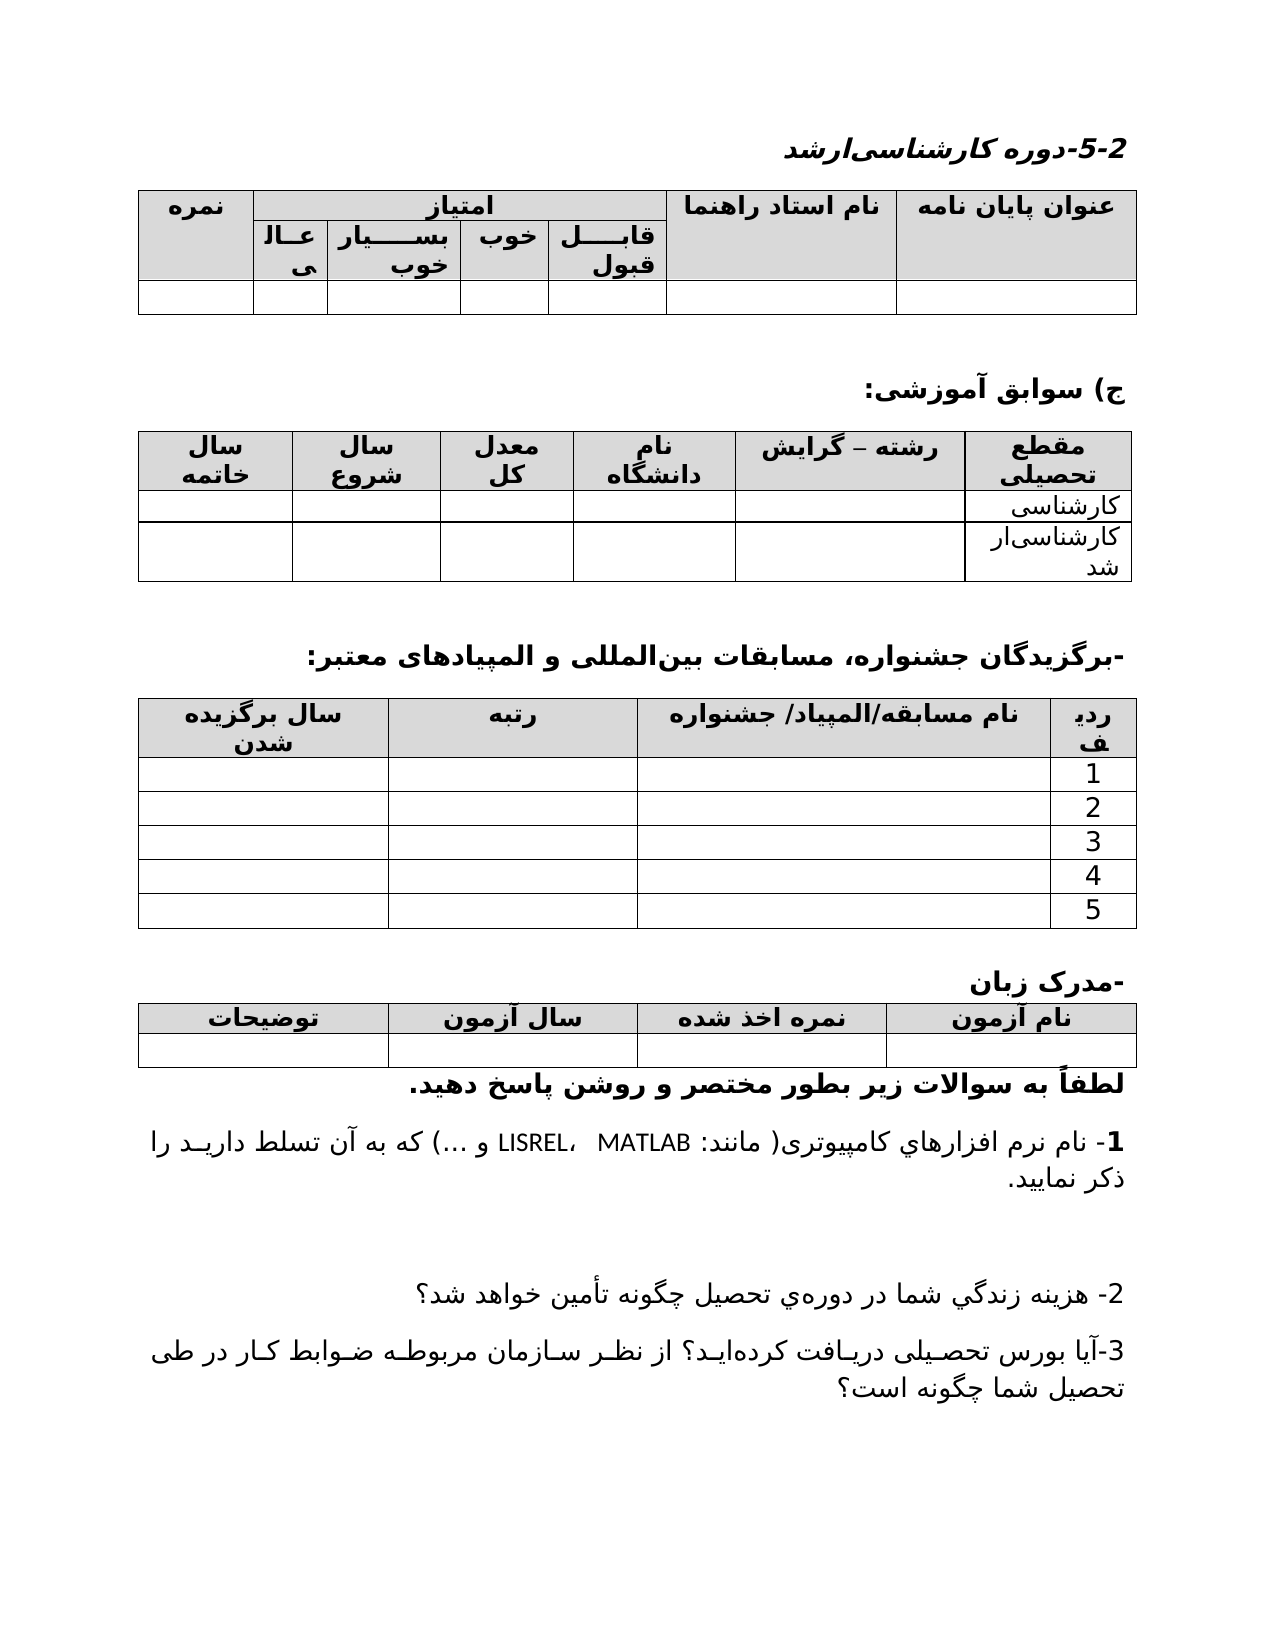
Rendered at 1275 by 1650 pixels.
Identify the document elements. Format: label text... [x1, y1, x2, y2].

table_header معدل کل [441, 432, 573, 490]
table_cell [389, 1034, 637, 1067]
table_cell 3 [1051, 826, 1136, 859]
text 1- نام نرم افزارهاي کامپیوتری( مانند: LISREL، MATLAB و ...) كه به آن تسلط داريد را ذكر نماييد. [150, 1125, 1125, 1194]
table_cell [574, 523, 735, 581]
text 5-2-دوره کارشناسی‌ارشد [150, 133, 1125, 164]
table_cell [638, 860, 1050, 893]
table_header مقطع تحصیلی [966, 432, 1131, 490]
list -مدرک زبان [150, 966, 1124, 998]
table_cell [897, 281, 1136, 314]
table_header نام دانشگاه [574, 432, 735, 490]
text -برگزیدگان جشنواره، مسابقات بین‌المللی و المپیادهای معتبر: [150, 641, 1125, 672]
table_cell [328, 281, 460, 314]
table_cell قابل قبول [549, 221, 666, 279]
table_cell [293, 491, 440, 521]
table_header سال شروع [293, 432, 440, 490]
table_cell [389, 894, 637, 927]
table_header ردیف [1051, 699, 1136, 757]
table_header سال برگزیده شدن [139, 699, 388, 757]
table_cell خوب [461, 221, 548, 279]
table_cell [389, 860, 637, 893]
table_cell [441, 523, 573, 581]
table_cell [139, 860, 388, 893]
table_cell [441, 491, 573, 521]
text 3-آیا بورس تحصیلی دریافت کرده‌اید؟ از نظر سازمان مربوطه ضوابط کار در طی تحصیل شما چگونه است؟ [150, 1336, 1125, 1403]
table_header نام مسابقه/المپیاد/ جشنواره [638, 699, 1050, 757]
table_cell [139, 281, 253, 314]
table_header نمره [139, 191, 253, 279]
table_cell 2 [1051, 792, 1136, 825]
table_header رتبه [389, 699, 637, 757]
table_cell [293, 523, 440, 581]
table_cell [887, 1034, 1136, 1067]
table_cell [389, 792, 637, 825]
table_header سال خاتمه [139, 432, 292, 490]
table_cell [139, 894, 388, 927]
text ج) سوابق آموزشی: [150, 373, 1125, 405]
text لطفاً به سوالات زير بطور مختصر و روشن پاسخ دهيد. [150, 1068, 1125, 1099]
table_cell [638, 826, 1050, 859]
table_cell [549, 281, 666, 314]
table_cell [254, 281, 327, 314]
table_header توضیحات [139, 1004, 388, 1033]
table_header رشته – گرایش [736, 432, 964, 490]
table_cell [667, 281, 896, 314]
table_cell [139, 792, 388, 825]
table_cell [139, 1034, 388, 1067]
table_header امتیاز [254, 191, 666, 220]
table_cell [461, 281, 548, 314]
table_cell 5 [1051, 894, 1136, 927]
table_cell [389, 758, 637, 791]
table_cell [139, 826, 388, 859]
table_cell [638, 792, 1050, 825]
table_cell [638, 758, 1050, 791]
table_cell [574, 491, 735, 521]
table_cell 4 [1051, 860, 1136, 893]
table_cell [638, 894, 1050, 927]
table_header عنوان پایان نامه [897, 191, 1136, 279]
table_cell 1 [1051, 758, 1136, 791]
table_cell بسیار خوب [328, 221, 460, 279]
table_cell [139, 491, 292, 521]
table_cell [139, 523, 292, 581]
table_cell کارشناسی [966, 491, 1131, 521]
table_header نمره اخذ شده [638, 1004, 886, 1033]
table_header نام استاد راهنما [667, 191, 896, 279]
table_cell [736, 523, 964, 581]
table_cell [736, 491, 964, 521]
table_cell [389, 826, 637, 859]
table_cell عالی [254, 221, 327, 279]
table_cell [638, 1034, 886, 1067]
text 2- هزينه زندگي شما در دوره‌ي تحصيل چگونه تأمين خواهد شد؟ [150, 1278, 1125, 1310]
table_cell [139, 758, 388, 791]
table_cell کارشناسی‌ارشد [966, 523, 1131, 581]
table_header سال آزمون [389, 1004, 637, 1033]
table_header نام آزمون [887, 1004, 1136, 1033]
